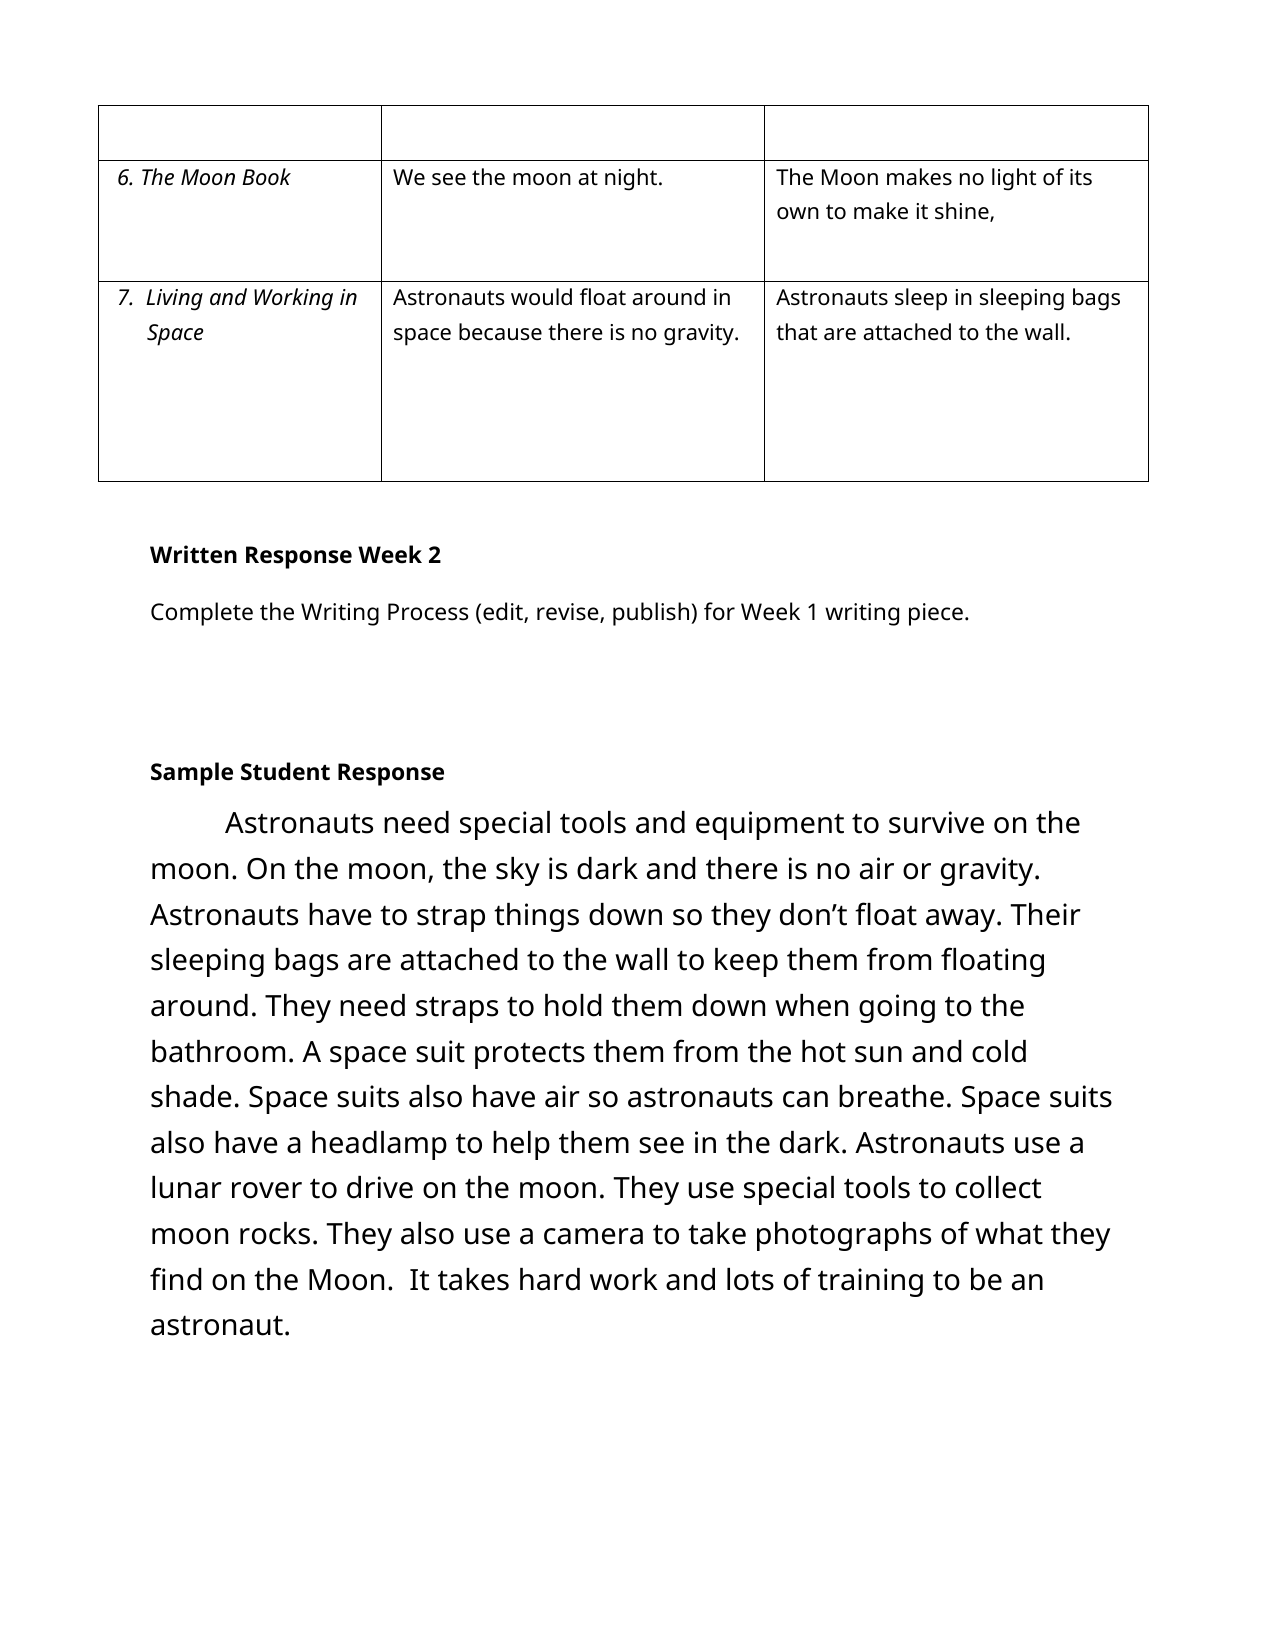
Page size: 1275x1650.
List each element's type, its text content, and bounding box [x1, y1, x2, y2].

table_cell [382, 106, 764, 160]
table_cell Astronauts sleep in sleeping bags that are attached to the wall. [765, 282, 1148, 481]
table_cell Astronauts would float around in space because there is no gravity. [382, 282, 764, 481]
text Written Response Week 2 [150, 539, 1200, 570]
table_cell 7. Living and Working in Space [99, 282, 381, 481]
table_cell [99, 106, 381, 160]
table_cell 6. The Moon Book [99, 161, 381, 281]
table_cell We see the moon at night. [382, 161, 764, 281]
text Sample Student Response [150, 756, 1200, 787]
text Complete the Writing Process (edit, revise, publish) for Week 1 writing piece. [150, 595, 1200, 627]
table_cell The Moon makes no light of its own to make it shine, [765, 161, 1148, 281]
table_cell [765, 106, 1148, 160]
text Astronauts need special tools and equipment to survive on the moon. On the moon, the sky is dark and there is no air or gravity. Astronauts have to strap things down so they don’t float away. Their sleeping bags are attached to the wall to keep them from floating around. They need straps to hold them down when going to the bathroom. A space suit protects them from the hot sun and cold shade. Space suits also have air so astronauts can breathe. Space suits also have a headlamp to help them see in the dark. Astronauts use a lunar rover to drive on the moon. They use special tools to collect moon rocks. They also use a camera to take photographs of what they find on the Moon. It takes hard work and lots of training to be an astronaut. [150, 803, 1125, 1344]
